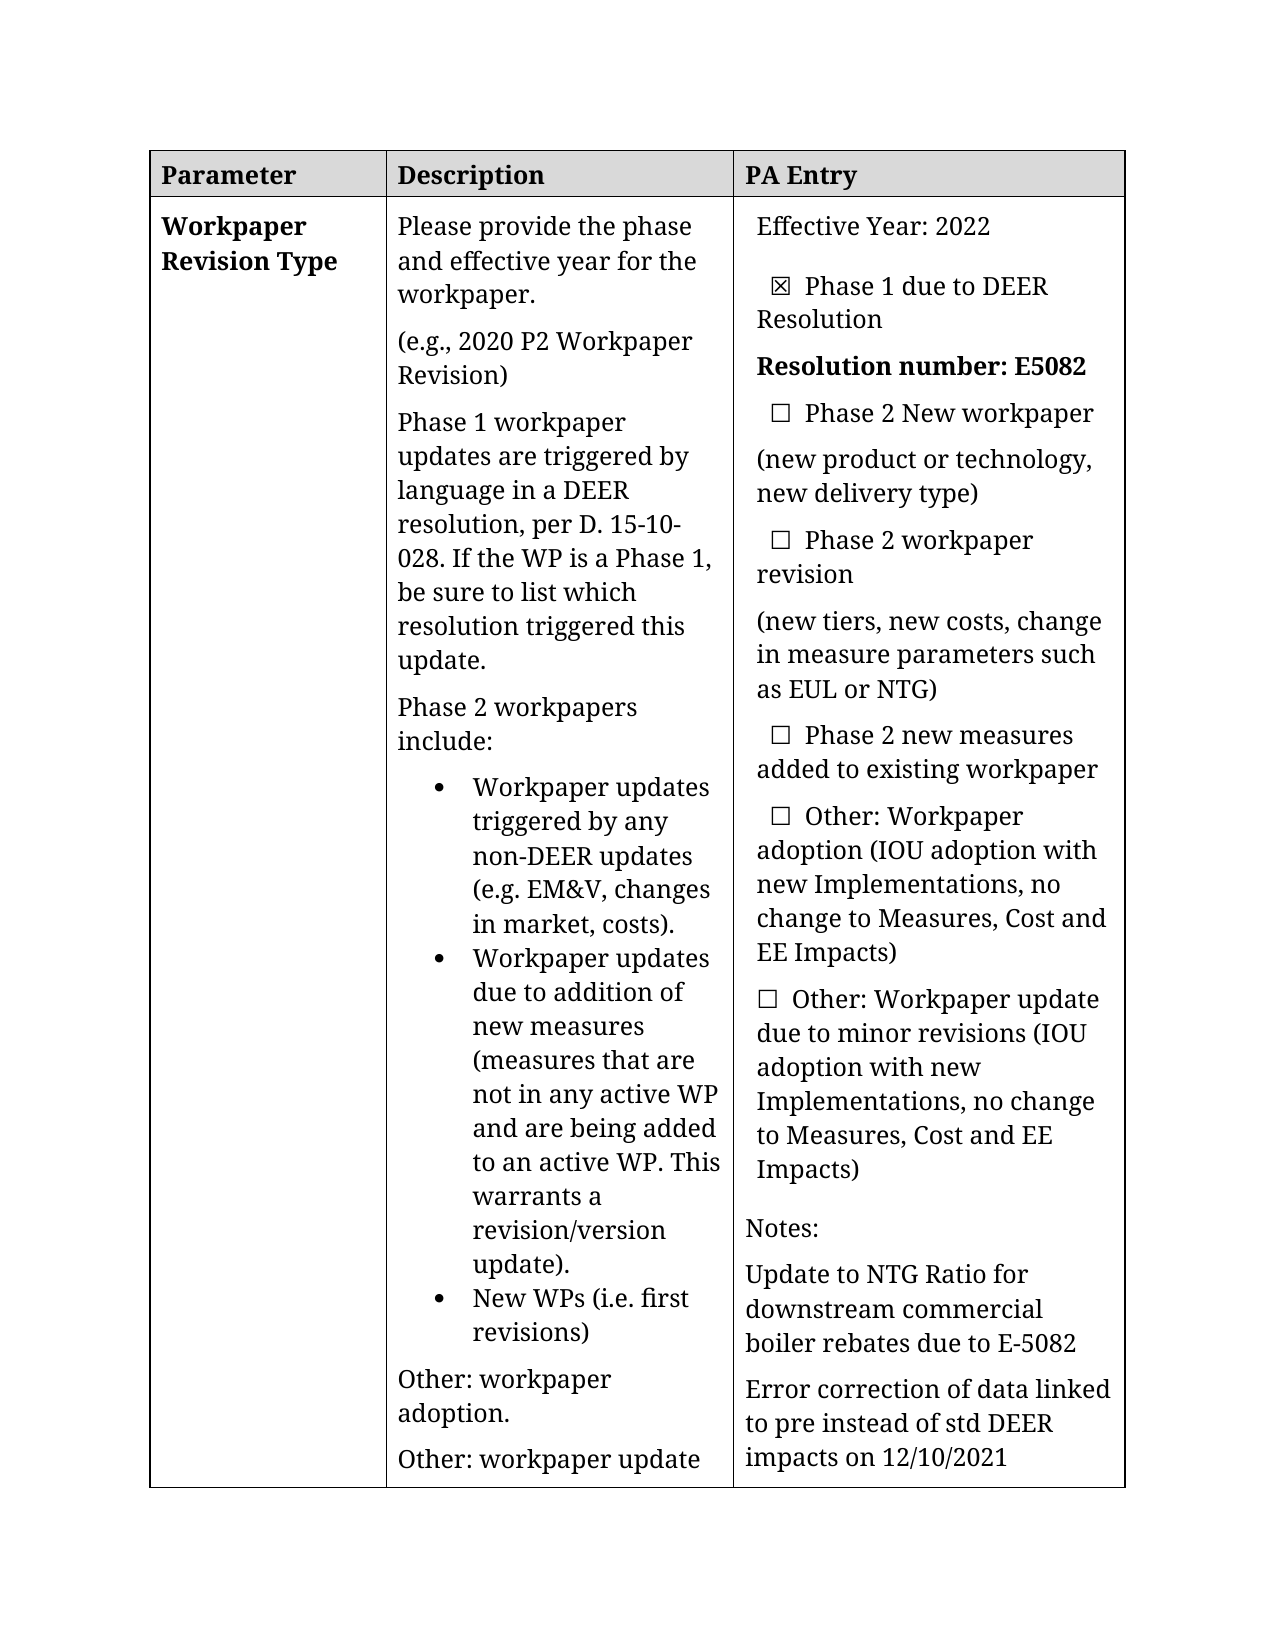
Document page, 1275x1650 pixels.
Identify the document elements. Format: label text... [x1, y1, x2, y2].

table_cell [734, 197, 1124, 1487]
table_header Description [387, 151, 733, 196]
table_cell Workpaper Revision Type [151, 197, 386, 1487]
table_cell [387, 197, 733, 1487]
table_header Parameter [151, 151, 386, 196]
table_header PA Entry [734, 151, 1124, 196]
